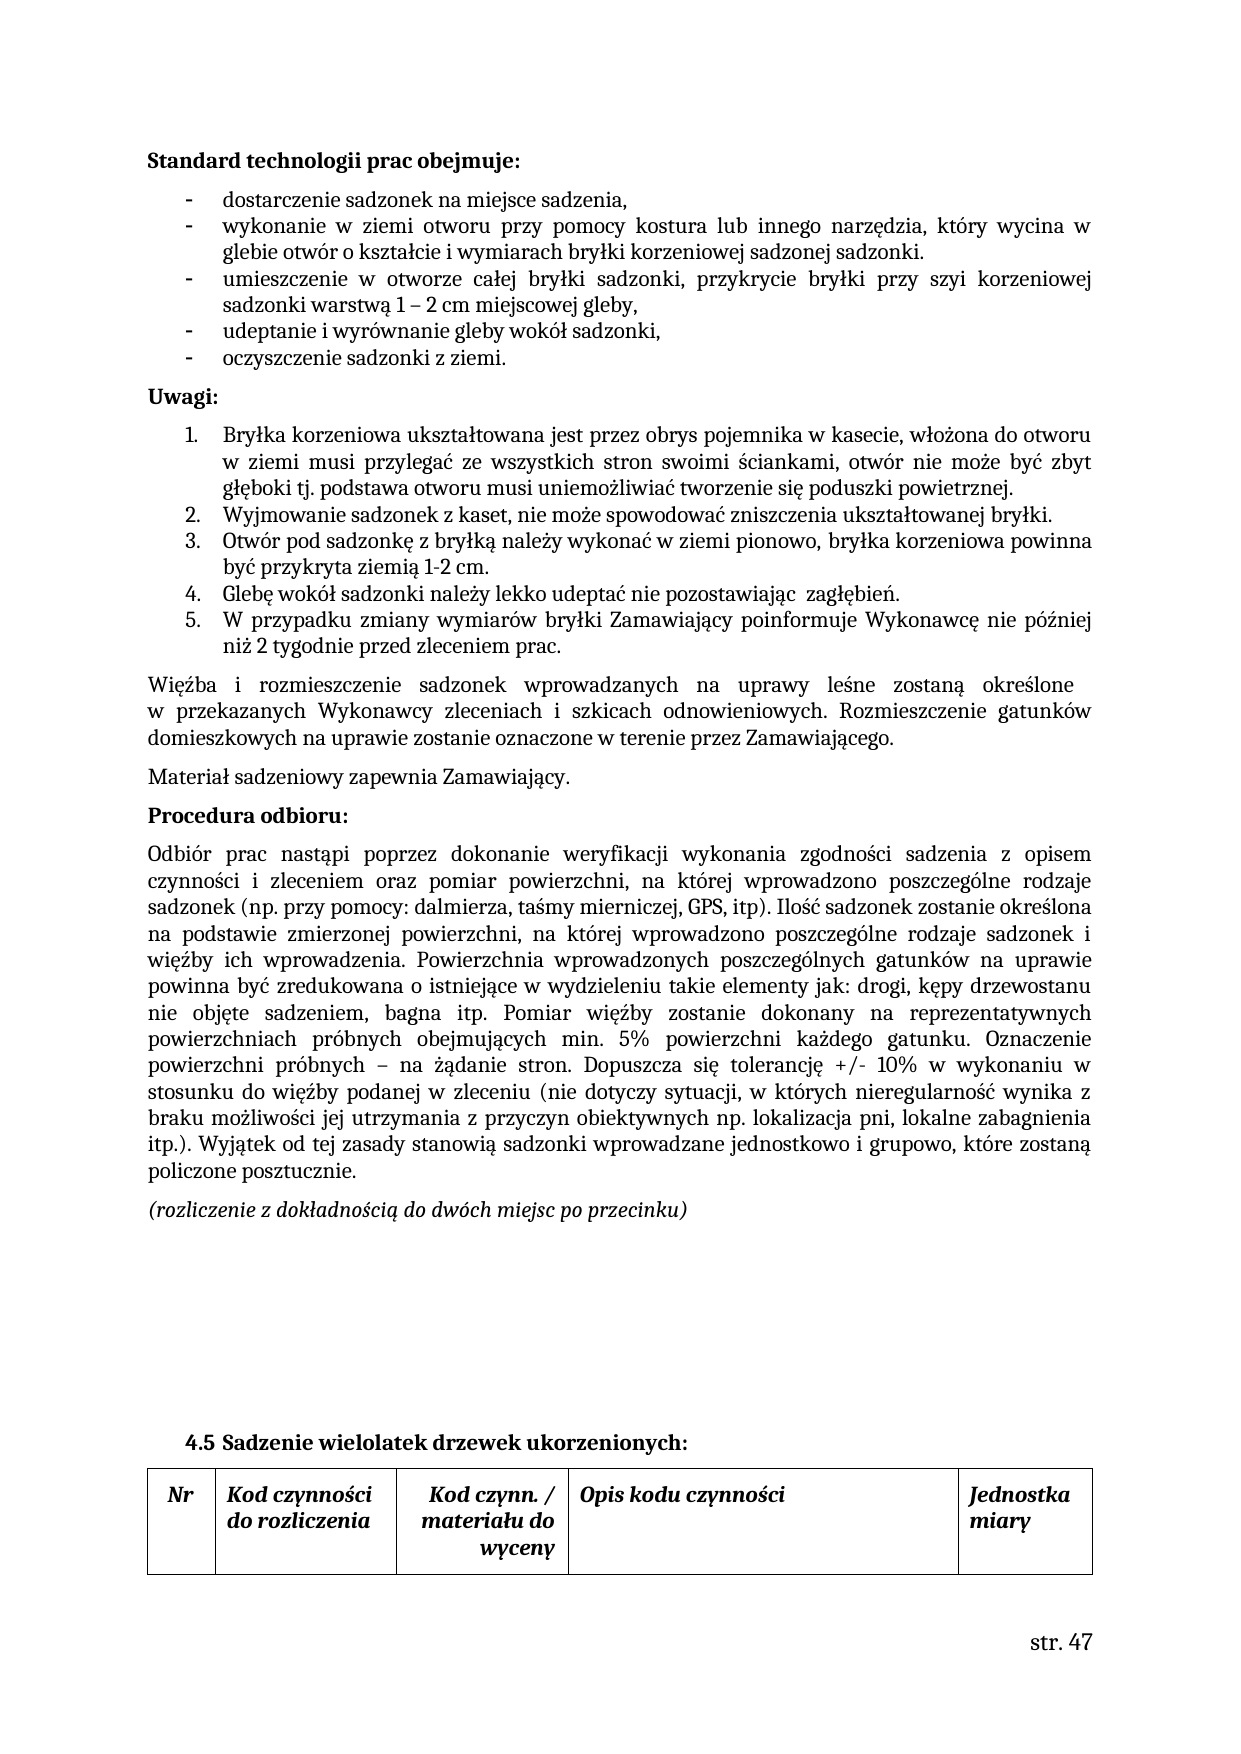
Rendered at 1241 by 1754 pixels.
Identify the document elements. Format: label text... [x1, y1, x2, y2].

text Standard technologii prac obejmuje: [148, 148, 1093, 174]
list Sadzenie wielolatek drzewek ukorzenionych: [185, 1429, 1093, 1456]
text (rozliczenie z dokładnością do dwóch miejsc po przecinku) [148, 1196, 1093, 1223]
list Otwór pod sadzonkę z bryłką należy wykonać w ziemi pionowo, bryłka korzeniowa powinna być przykryta ziemią 1-2 cm. [185, 528, 1093, 580]
list Bryłka korzeniowa ukształtowana jest przez obrys pojemnika w kasecie, włożona do otworu w ziemi musi przylegać ze wszystkich stron swoimi ściankami, otwór nie może być zbyt głęboki tj. podstawa otworu musi uniemożliwiać tworzenie się poduszki powietrznej. [185, 422, 1093, 501]
list oczyszczenie sadzonki z ziemi. [185, 344, 1093, 371]
list wykonanie w ziemi otworu przy pomocy kostura lub innego narzędzia, który wycina w glebie otwór o kształcie i wymiarach bryłki korzeniowej sadzonej sadzonki. [185, 213, 1093, 266]
list dostarczenie sadzonek na miejsce sadzenia, [185, 186, 1093, 213]
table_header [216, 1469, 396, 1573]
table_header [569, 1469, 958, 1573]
text Uwagi: [148, 383, 1093, 410]
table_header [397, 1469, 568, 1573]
list Wyjmowanie sadzonek z kaset, nie może spowodować zniszczenia ukształtowanej bryłki. [185, 501, 1093, 528]
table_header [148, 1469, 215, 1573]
list umieszczenie w otworze całej bryłki sadzonki, przykrycie bryłki przy szyi korzeniowej sadzonki warstwą 1 – 2 cm miejscowej gleby, [185, 266, 1093, 318]
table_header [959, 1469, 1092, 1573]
text Więźba i rozmieszczenie sadzonek wprowadzanych na uprawy leśne zostaną określone w przekazanych Wykonawcy zleceniach i szkicach odnowieniowych. Rozmieszczenie gatunków domieszkowych na uprawie zostanie oznaczone w terenie przez Zamawiającego. [148, 672, 1093, 751]
list Glebę wokół sadzonki należy lekko udeptać nie pozostawiając zagłębień. [185, 580, 1093, 607]
text Materiał sadzeniowy zapewnia Zamawiający. [148, 763, 1093, 790]
text Odbiór prac nastąpi poprzez dokonanie weryfikacji wykonania zgodności sadzenia z opisem czynności i zleceniem oraz pomiar powierzchni, na której wprowadzono poszczególne rodzaje sadzonek (np. przy pomocy: dalmierza, taśmy mierniczej, GPS, itp). Ilość sadzonek zostanie określona na podstawie zmierzonej powierzchni, na której wprowadzono poszczególne rodzaje sadzonek i więźby ich wprowadzenia. Powierzchnia wprowadzonych poszczególnych gatunków na uprawie powinna być zredukowana o istniejące w wydzieleniu takie elementy jak: drogi, kępy drzewostanu nie objęte sadzeniem, bagna itp. Pomiar więźby zostanie dokonany na reprezentatywnych powierzchniach próbnych obejmujących min. 5% powierzchni każdego gatunku. Oznaczenie powierzchni próbnych – na żądanie stron. Dopuszcza się tolerancję +/- 10% w wykonaniu w stosunku do więźby podanej w zleceniu (nie dotyczy sytuacji, w których nieregularność wynika z braku możliwości jej utrzymania z przyczyn obiektywnych np. lokalizacja pni, lokalne zabagnienia itp.). Wyjątek od tej zasady stanowią sadzonki wprowadzane jednostkowo i grupowo, które zostaną policzone posztucznie. [148, 841, 1093, 1184]
list udeptanie i wyrównanie gleby wokół sadzonki, [185, 318, 1093, 344]
list W przypadku zmiany wymiarów bryłki Zamawiający poinformuje Wykonawcę nie później niż 2 tygodnie przed zleceniem prac. [185, 607, 1093, 659]
text Procedura odbioru: [148, 802, 1093, 829]
